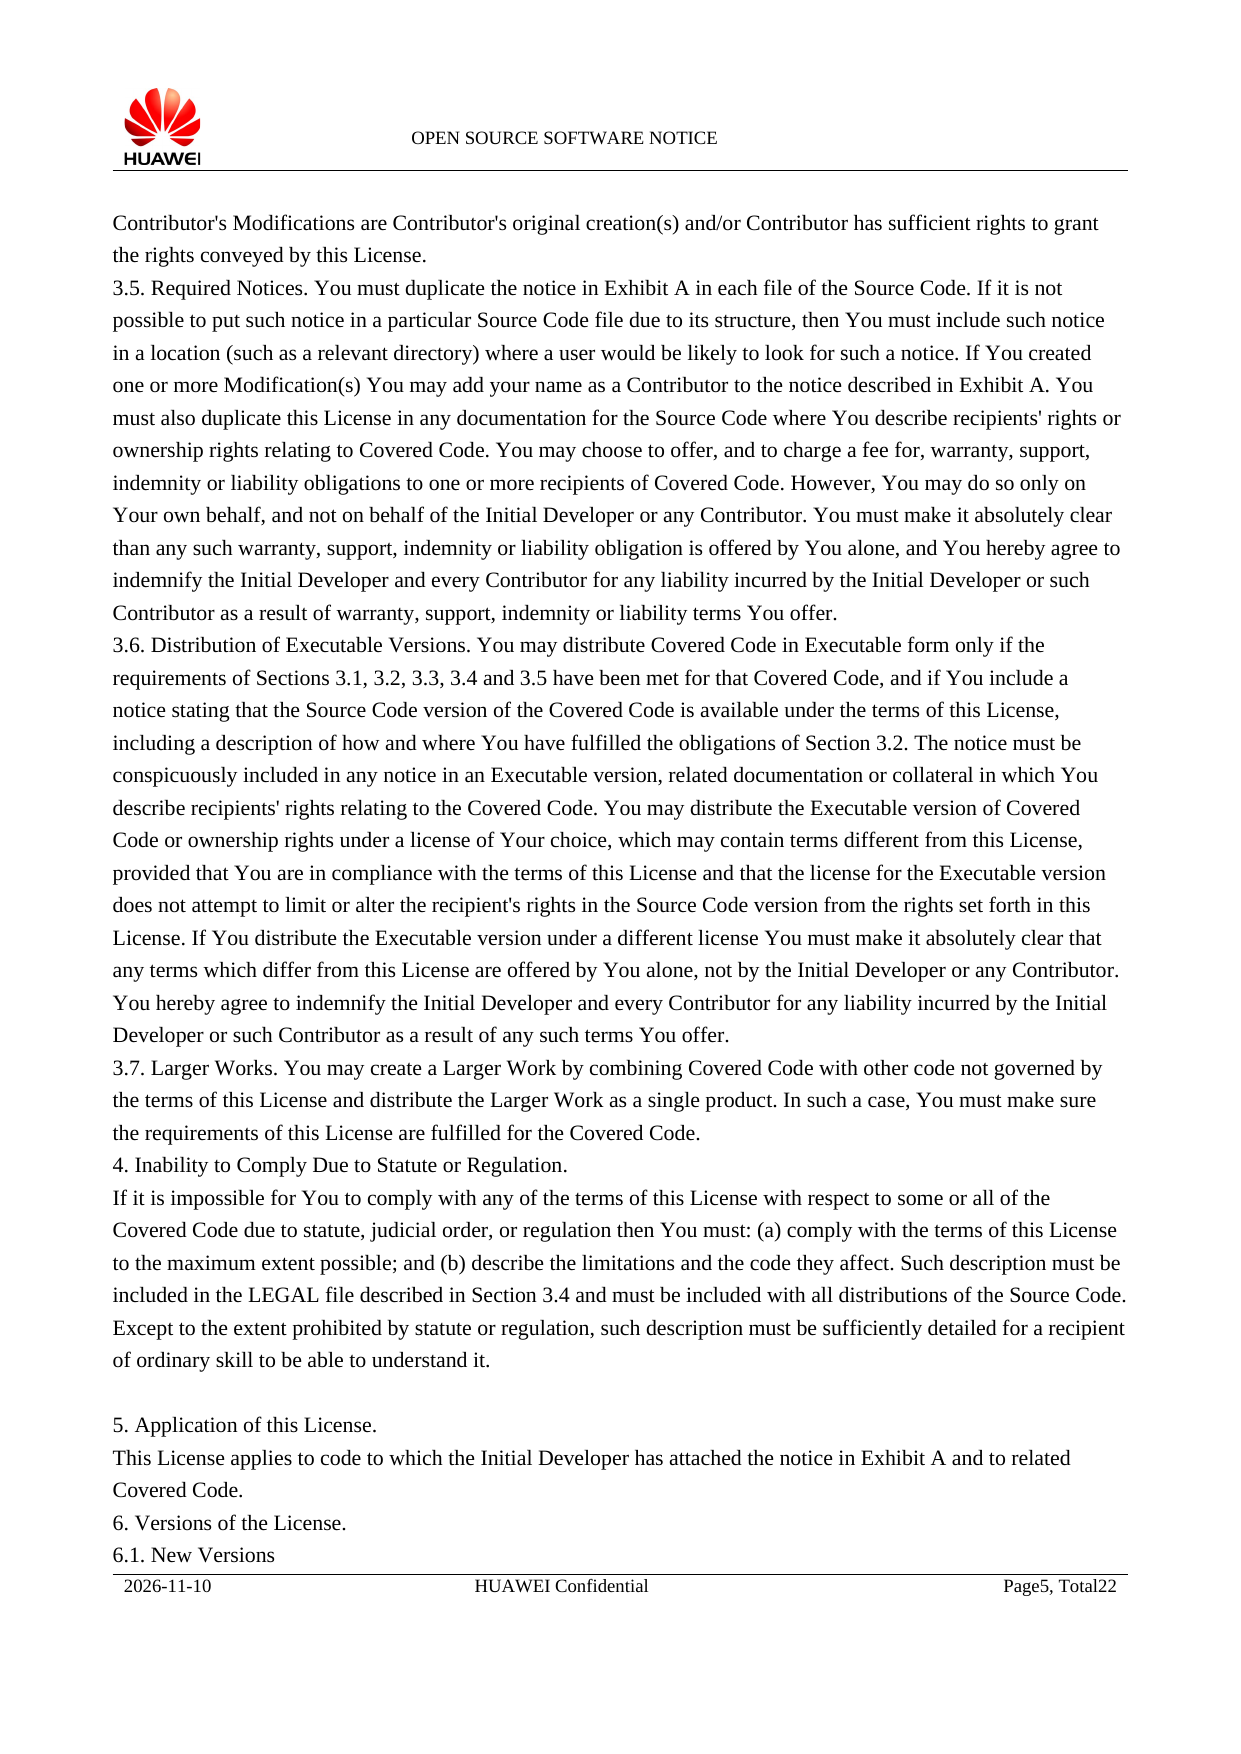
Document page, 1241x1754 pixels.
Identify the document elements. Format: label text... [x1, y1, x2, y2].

picture [124, 88, 201, 165]
